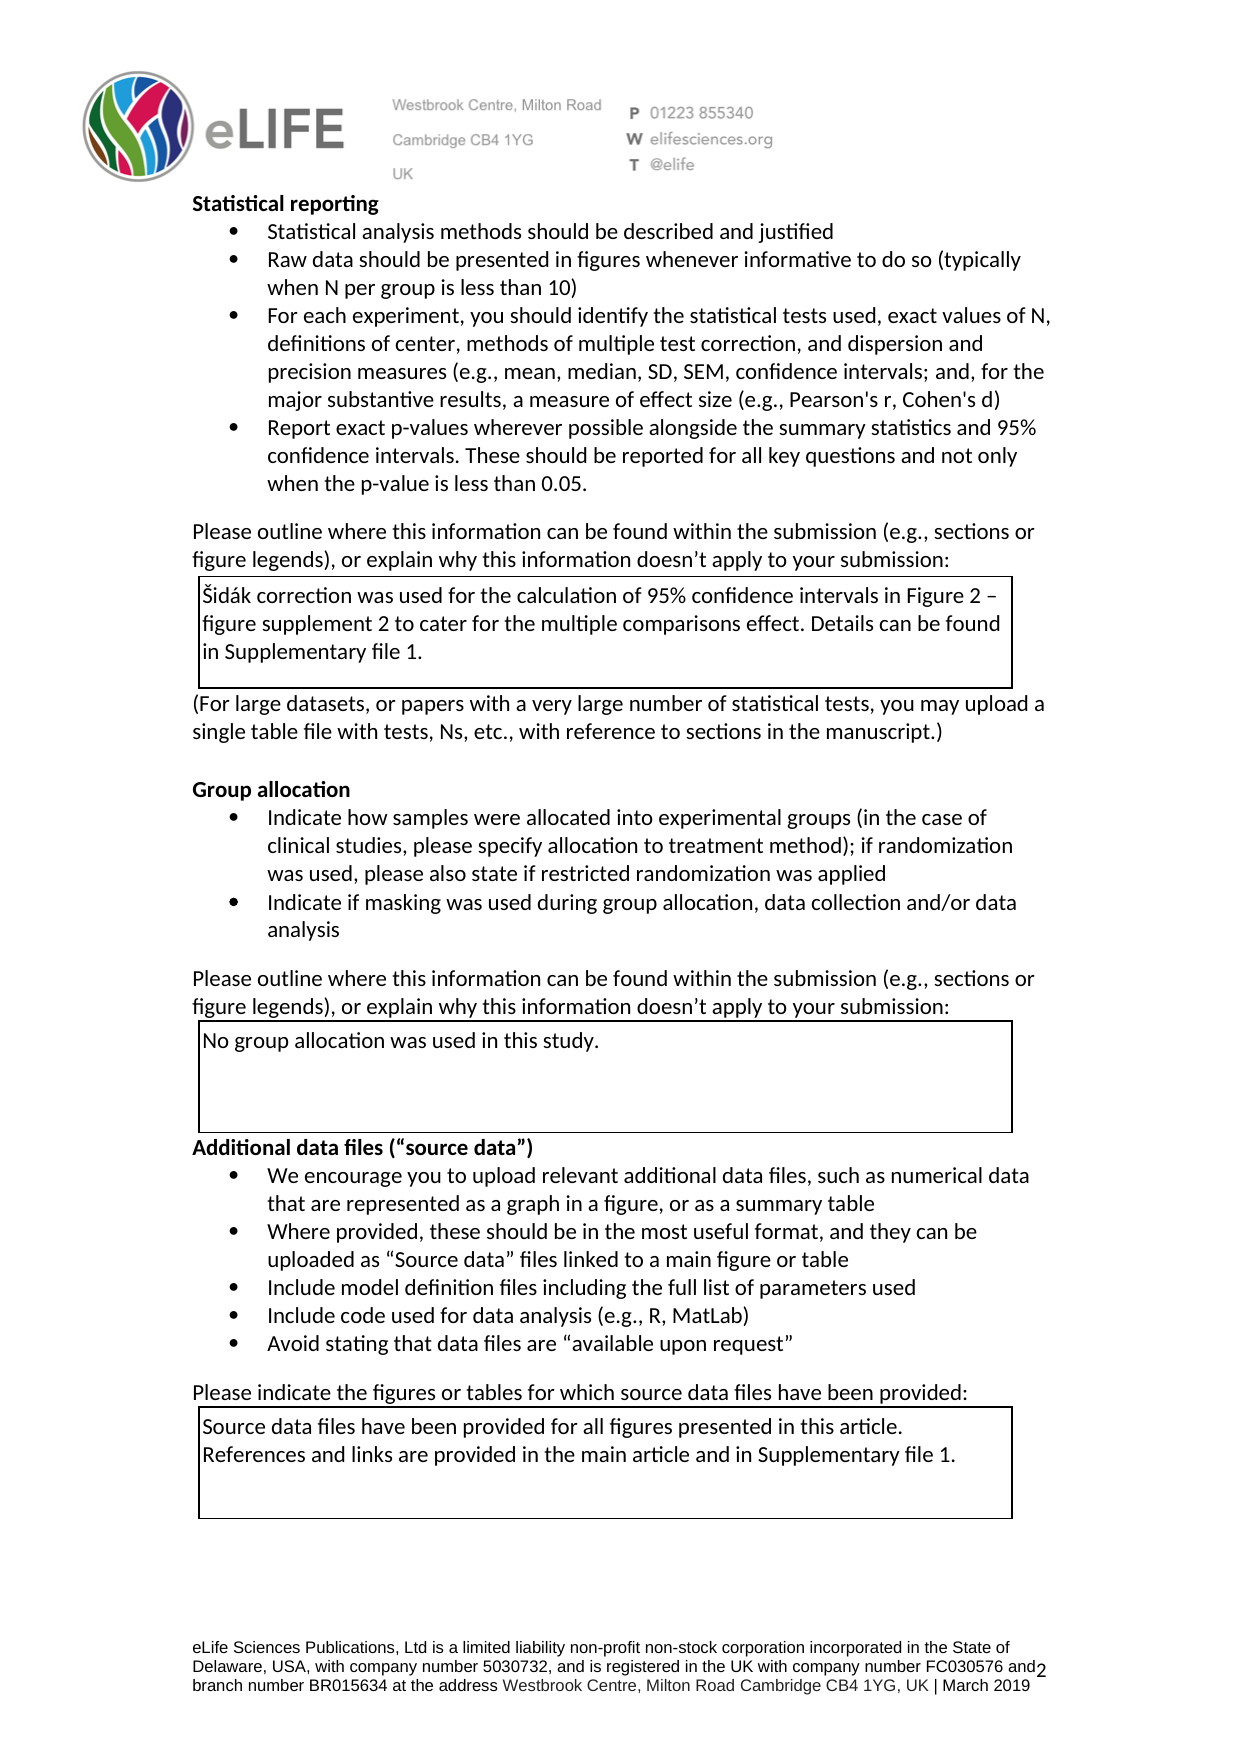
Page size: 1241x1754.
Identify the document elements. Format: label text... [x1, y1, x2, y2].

text No group allocation was used in this study. [200, 1024, 1011, 1056]
list Indicate if masking was used during group allocation, data collection and/or data analysis [229, 888, 1053, 944]
picture [73, 59, 784, 189]
list Avoid stating that data files are “available upon request” [229, 1329, 1053, 1358]
text Additional data files (“source data”) [192, 1051, 1053, 1161]
list Include model definition files including the full list of parameters used [229, 1273, 1053, 1302]
text Source data files have been provided for all figures presented in this article. References and links are provided in the main article and in Supplementary file 1. [200, 1410, 1011, 1470]
text Please indicate the figures or tables for which source data files have been provided: [192, 1378, 1053, 1406]
text (For large datasets, or papers with a very large number of statistical tests, you may upload a single table file with tests, Ns, etc., with reference to sections in the manuscript.) [192, 601, 1053, 745]
list Include code used for data analysis (e.g., R, MatLab) [229, 1302, 1053, 1329]
text Group allocation [192, 776, 1053, 803]
text Šidák correction was used for the calculation of 95% confidence intervals in Figure 2 – figure supplement 2 to cater for the multiple comparisons effect. Details can be found in Supplementary file 1. [200, 579, 1011, 667]
text Statistical reporting [192, 189, 1053, 217]
list For each experiment, you should identify the statistical tests used, exact values of N, definitions of center, methods of multiple test correction, and dispersion and precision measures (e.g., mean, median, SD, SEM, confidence intervals; and, for the major substantive results, a measure of effect size (e.g., Pearson's r, Cohen's d) [229, 301, 1053, 413]
list Indicate how samples were allocated into experimental groups (in the case of clinical studies, please specify allocation to treatment method); if randomization was used, please also state if restricted randomization was applied [229, 803, 1053, 888]
list Report exact p-values wherever possible alongside the summary statistics and 95% confidence intervals. These should be reported for all key questions and not only when the p-value is less than 0.05. [229, 413, 1053, 497]
list Where provided, these should be in the most useful format, and they can be uploaded as “Source data” files linked to a main figure or table [229, 1217, 1053, 1273]
list Raw data should be presented in figures whenever informative to do so (typically when N per group is less than 10) [229, 245, 1053, 301]
list Statistical analysis methods should be described and justified [229, 217, 1053, 245]
list We encourage you to upload relevant additional data files, such as numerical data that are represented as a graph in a figure, or as a summary table [229, 1161, 1053, 1217]
